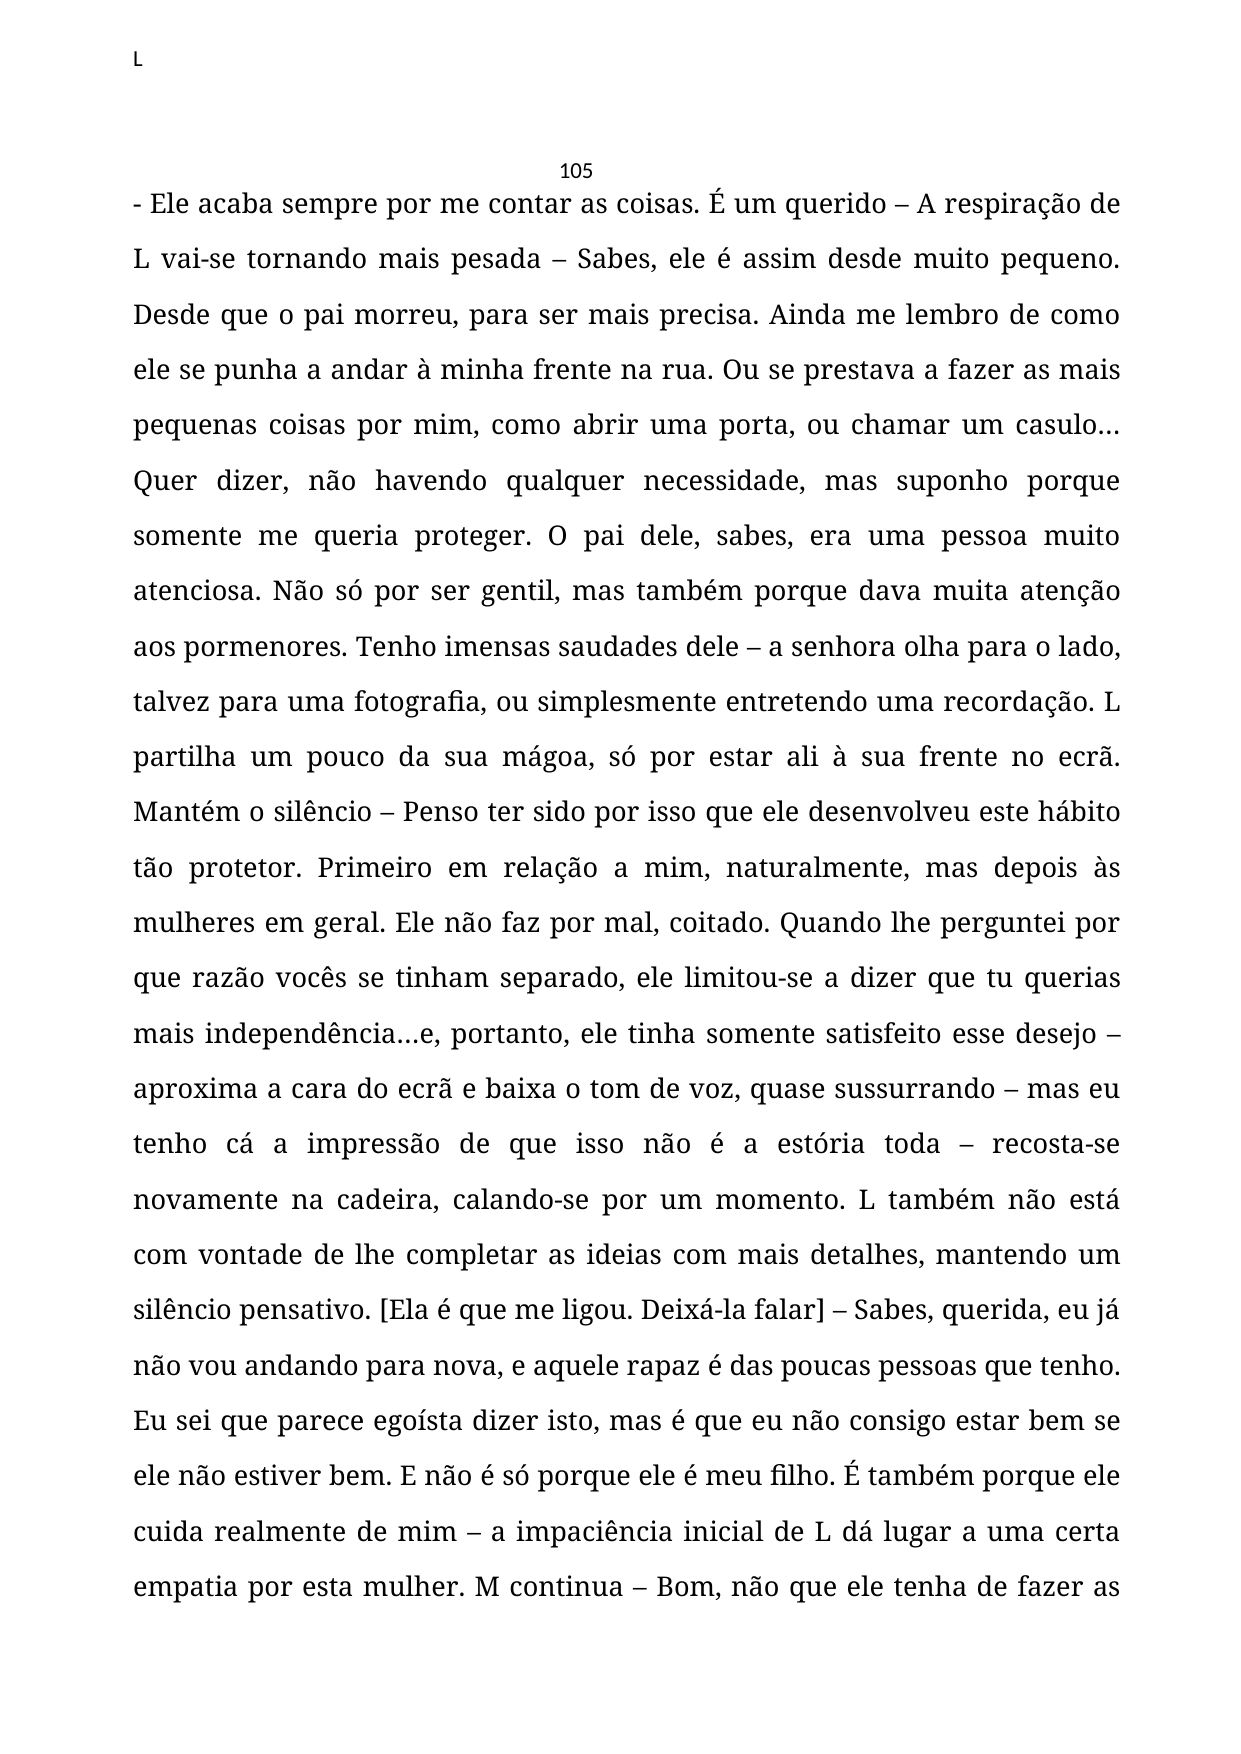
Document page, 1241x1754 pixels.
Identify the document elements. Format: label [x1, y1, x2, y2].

text [133, 184, 1122, 1604]
